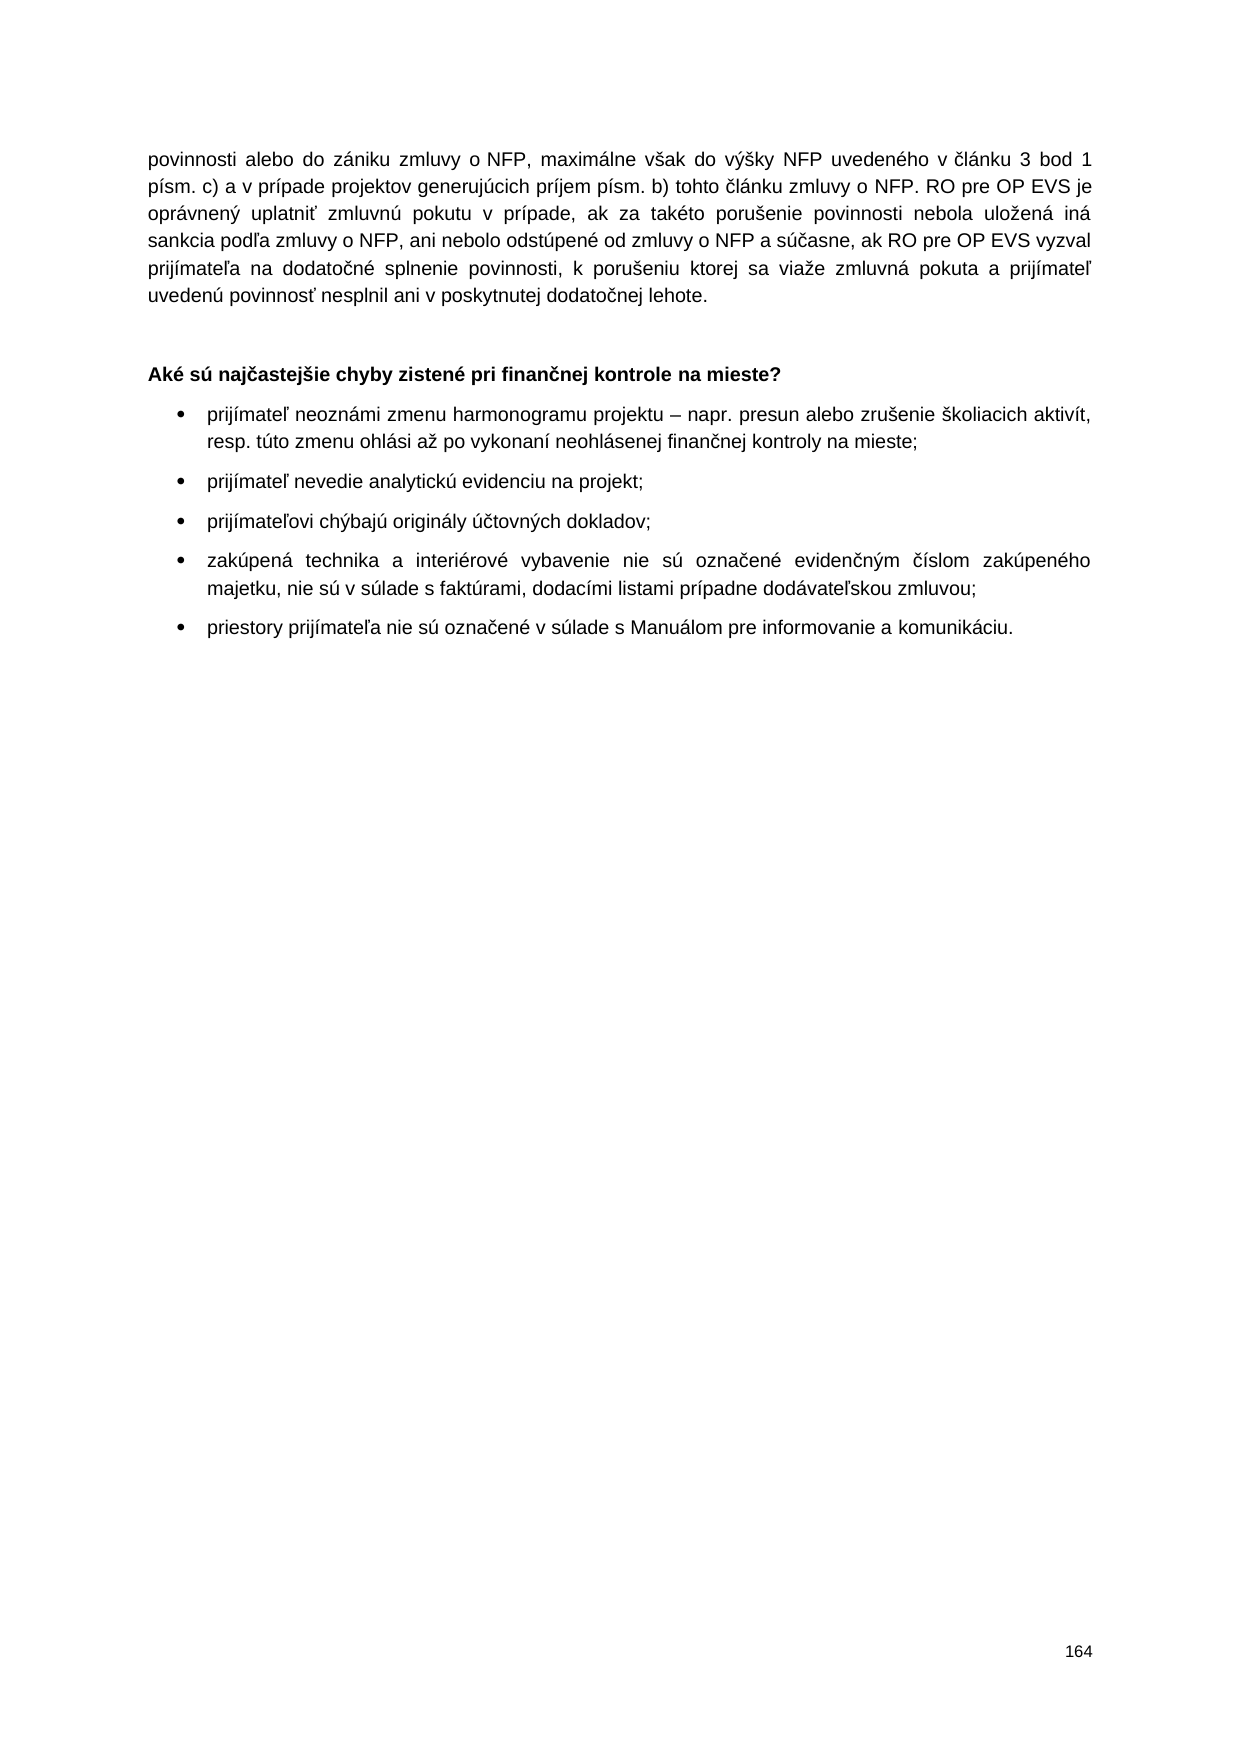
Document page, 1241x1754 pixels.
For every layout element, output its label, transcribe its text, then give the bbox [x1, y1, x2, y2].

text priestory prijímateľa nie sú označené v súlade s Manuálom pre informovanie a komunikáciu. [177, 616, 1092, 639]
text prijímateľ nevedie analytickú evidenciu na projekt; [177, 470, 1092, 492]
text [148, 148, 1092, 306]
text prijímateľ neoznámi zmenu harmonogramu projektu – napr. presun alebo zrušenie školiacich aktivít, resp. túto zmenu ohlási až po vykonaní neohlásenej finančnej kontroly na mieste; [177, 403, 1092, 453]
text zakúpená technika a interiérové vybavenie nie sú označené evidenčným číslom zakúpeného majetku, nie sú v súlade s faktúrami, dodacími listami prípadne dodávateľskou zmluvou; [177, 549, 1092, 599]
text prijímateľovi chýbajú originály účtovných dokladov; [177, 509, 1092, 532]
text Aké sú najčastejšie chyby zistené pri finančnej kontrole na mieste? [148, 363, 1092, 386]
